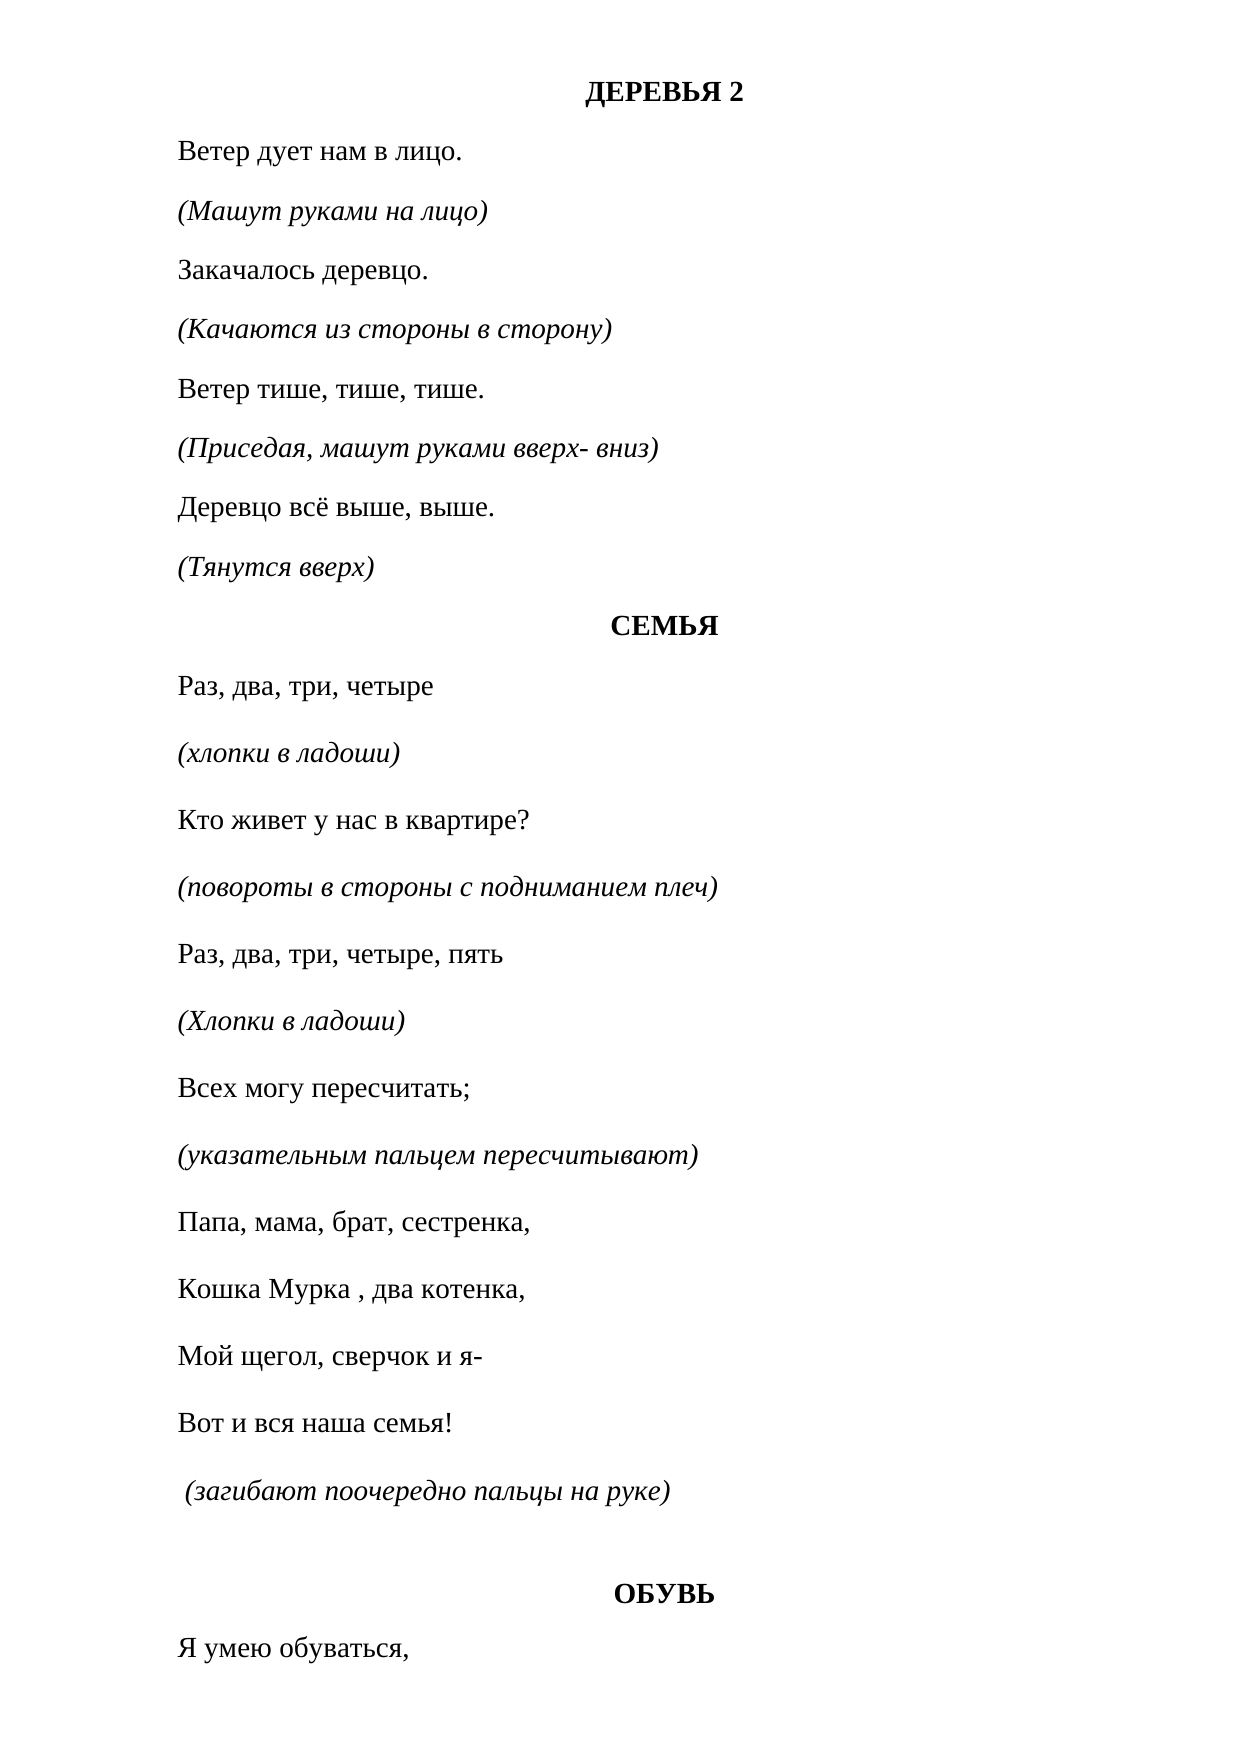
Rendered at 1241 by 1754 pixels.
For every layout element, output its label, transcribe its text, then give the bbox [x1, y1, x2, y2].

text СЕМЬЯ [177, 608, 1152, 642]
text ДЕРЕВЬЯ 2 [177, 74, 1152, 107]
text Закачалось деревцо. [177, 252, 1152, 286]
text ОБУВЬ [177, 1576, 1152, 1609]
text Я умею обуваться, [177, 1630, 1152, 1664]
text Деревцо всё выше, выше. [177, 489, 1152, 523]
text (Приседая, машут руками вверх- вниз) [177, 430, 1152, 464]
text (Машут руками на лицо) [177, 193, 1152, 226]
text (Качаются из стороны в сторону) [177, 311, 1152, 345]
text (Тянутся вверх) [177, 549, 1152, 582]
text Ветер дует нам в лицо. [177, 133, 1152, 167]
text Раз, два, три, четыре (хлопки в ладоши) Кто живет у нас в квартире? (повороты в стороны с подниманием плеч) Раз, два, три, четыре, пять (Хлопки в ладоши) Всех могу пересчитать; (указательным пальцем пересчитывают) Папа, мама, брат, сестренка, Кошка Мурка , два котенка, Мой щегол, сверчок и я- Вот и вся наша семья! (загибают поочередно пальцы на руке) [177, 668, 1152, 1506]
text Ветер тише, тише, тише. [177, 371, 1152, 404]
